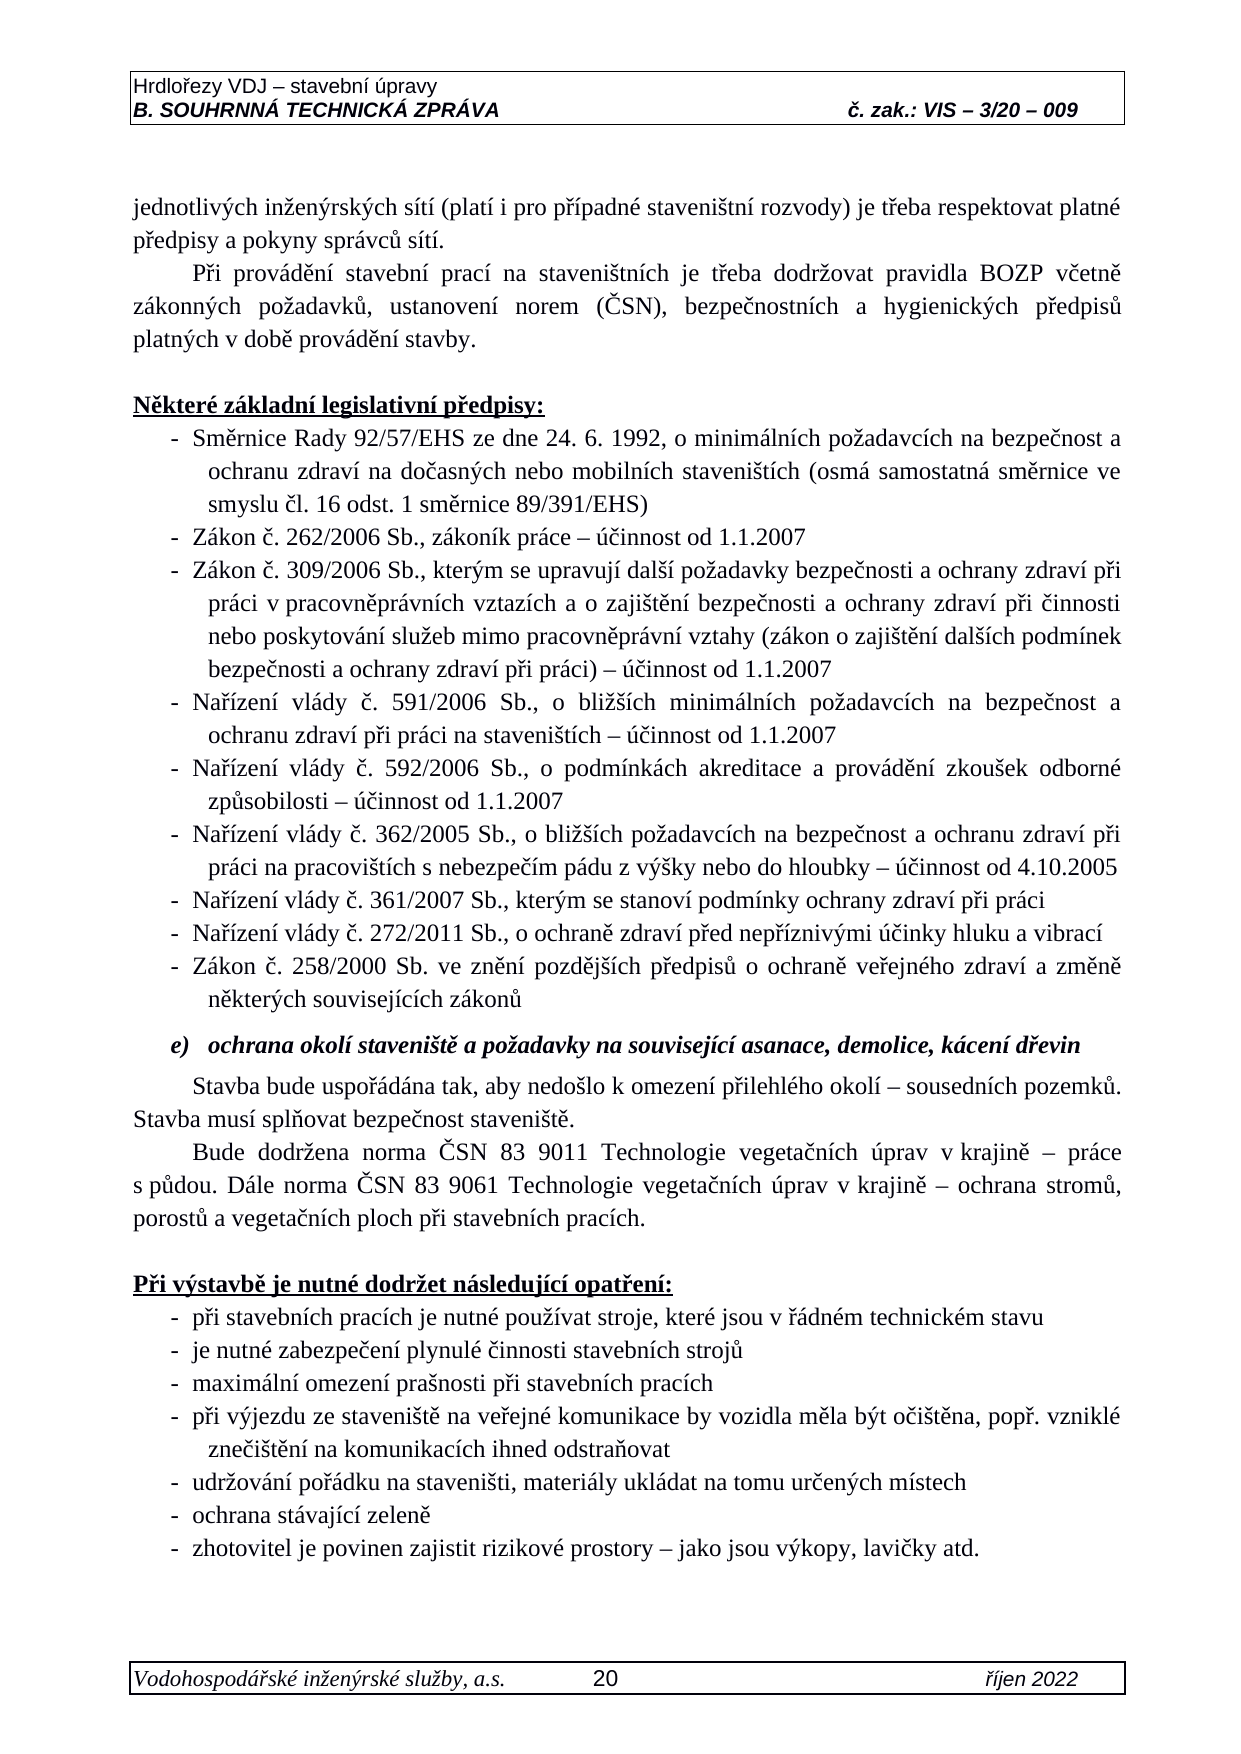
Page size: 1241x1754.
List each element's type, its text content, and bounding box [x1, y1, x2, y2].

list Nařízení vlády č. 361/2007 Sb., kterým se stanoví podmínky ochrany zdraví při práci [170, 885, 1122, 914]
list Nařízení vlády č. 591/2006 Sb., o bližších minimálních požadavcích na bezpečnost a ochranu zdraví při práci na staveništích – účinnost od 1.1.2007 [170, 687, 1122, 749]
list Zákon č. 309/2006 Sb., kterým se upravují další požadavky bezpečnosti a ochrany zdraví při práci v pracovněprávních vztazích a o zajištění bezpečnosti a ochrany zdraví při činnosti nebo poskytování služeb mimo pracovněprávní vztahy (zákon o zajištění dalších podmínek bezpečnosti a ochrany zdraví při práci) – účinnost od 1.1.2007 [170, 555, 1122, 683]
list Nařízení vlády č. 592/2006 Sb., o podmínkách akreditace a provádění zkoušek odborné způsobilosti – účinnost od 1.1.2007 [170, 753, 1122, 815]
text Při výstavbě je nutné dodržet následující opatření: [133, 1269, 1122, 1298]
text Bude dodržena norma ČSN 83 9011 Technologie vegetačních úprav v krajině – práce s půdou. Dále norma ČSN 83 9061 Technologie vegetačních úprav v krajině – ochrana stromů, porostů a vegetačních ploch při stavebních pracích. [133, 1137, 1122, 1232]
list Zákon č. 262/2006 Sb., zákoník práce – účinnost od 1.1.2007 [170, 522, 1122, 551]
list Směrnice Rady 92/57/EHS ze dne 24. 6. 1992, o minimálních požadavcích na bezpečnost a ochranu zdraví na dočasných nebo mobilních staveništích (osmá samostatná směrnice ve smyslu čl. 16 odst. 1 směrnice 89/391/EHS) [170, 423, 1122, 518]
text Některé základní legislativní předpisy: [133, 390, 1122, 419]
text Při provádění stavební prací na staveništních je třeba dodržovat pravidla BOZP včetně zákonných požadavků, ustanovení norem (ČSN), bezpečnostních a hygienických předpisů platných v době provádění stavby. [133, 258, 1122, 353]
list při výjezdu ze staveniště na veřejné komunikace by vozidla měla být očištěna, popř. vzniklé znečištění na komunikacích ihned odstraňovat [170, 1401, 1122, 1463]
list ochrana stávající zeleně [170, 1501, 1122, 1529]
list při stavebních pracích je nutné používat stroje, které jsou v řádném technickém stavu [170, 1302, 1122, 1331]
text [133, 192, 1122, 254]
list maximální omezení prašnosti při stavebních pracích [170, 1368, 1122, 1397]
list je nutné zabezpečení plynulé činnosti stavebních strojů [170, 1335, 1122, 1364]
text Stavba bude uspořádána tak, aby nedošlo k omezení přilehlého okolí – sousedních pozemků. Stavba musí splňovat bezpečnost staveniště. [133, 1071, 1122, 1133]
list Nařízení vlády č. 362/2005 Sb., o bližších požadavcích na bezpečnost a ochranu zdraví při práci na pracovištích s nebezpečím pádu z výšky nebo do hloubky – účinnost od 4.10.2005 [170, 819, 1122, 881]
list Zákon č. 258/2000 Sb. ve znění pozdějších předpisů o ochraně veřejného zdraví a změně některých souvisejících zákonů [170, 951, 1122, 1013]
list udržování pořádku na staveništi, materiály ukládat na tomu určených místech [170, 1467, 1122, 1496]
list ochrana okolí staveniště a požadavky na související asanace, demolice, kácení dřevin [170, 1030, 1122, 1059]
list zhotovitel je povinen zajistit rizikové prostory – jako jsou výkopy, lavičky atd. [170, 1533, 1122, 1562]
list Nařízení vlády č. 272/2011 Sb., o ochraně zdraví před nepříznivými účinky hluku a vibrací [170, 918, 1122, 947]
